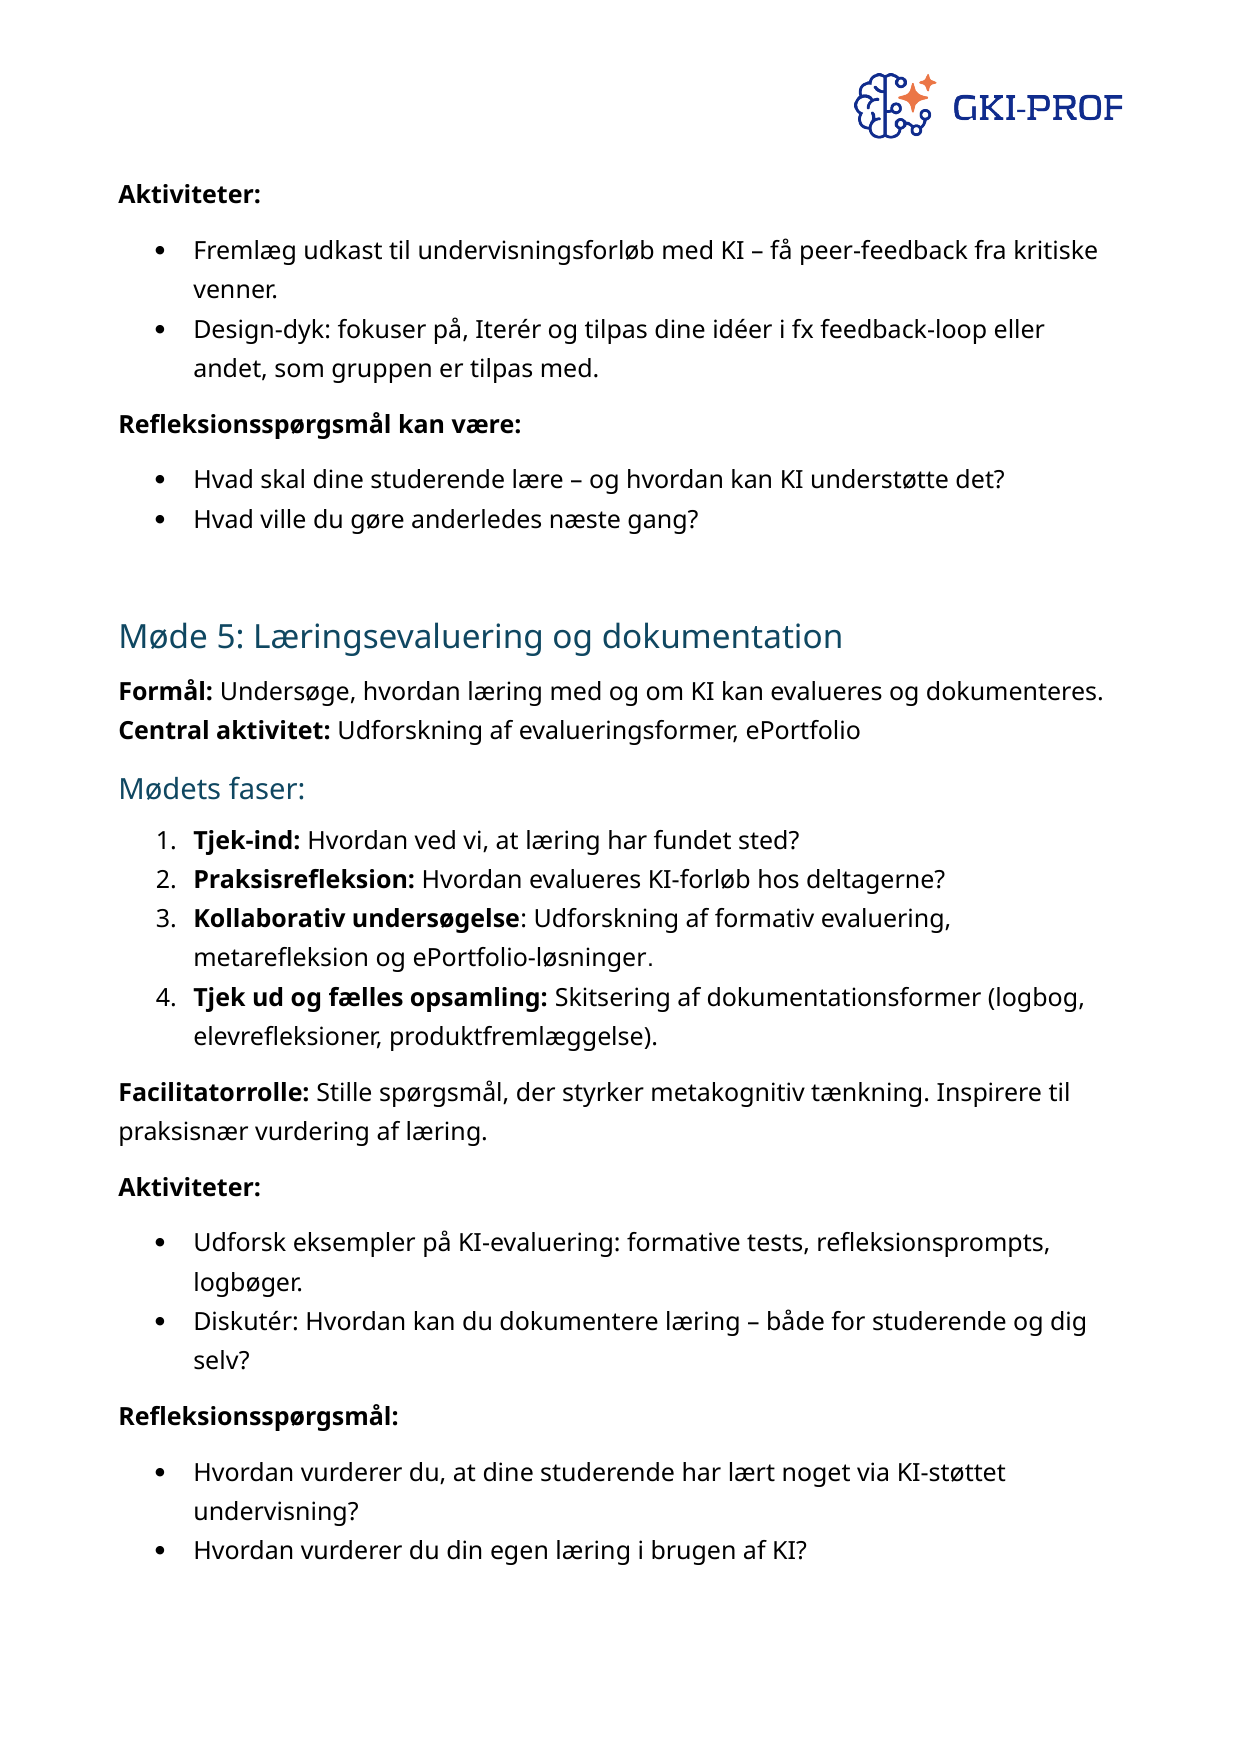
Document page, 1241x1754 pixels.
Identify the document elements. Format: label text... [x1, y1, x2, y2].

list Hvordan vurderer du din egen læring i brugen af KI? [156, 1532, 1122, 1567]
text Facilitatorrolle: Stille spørgsmål, der styrker metakognitiv tænkning. Inspirere til praksisnær vurdering af læring. [118, 1074, 1122, 1147]
subtitle Mødets faser: [118, 768, 1122, 808]
list Kollaborativ undersøgelse: Udforskning af formativ evaluering, metarefleksion og ePortfolio-løsninger​. [156, 901, 1122, 974]
list Praksisrefleksion: Hvordan evalueres KI-forløb hos deltagerne? [156, 862, 1122, 896]
list Hvad skal dine studerende lære – og hvordan kan KI understøtte det? [156, 462, 1122, 496]
list Fremlæg udkast til undervisningsforløb med KI – få peer-feedback fra kritiske venner. [156, 233, 1122, 306]
list Hvordan vurderer du, at dine studerende har lært noget via KI-støttet undervisning? [156, 1454, 1122, 1527]
list Udforsk eksempler på KI-evaluering: formative tests, refleksionsprompts, logbøger. [156, 1225, 1122, 1298]
text Refleksionsspørgsmål kan være: [118, 406, 1122, 440]
text Aktiviteter: [118, 177, 1122, 211]
list Hvad ville du gøre anderledes næste gang? [156, 501, 1122, 535]
list Tjek ud og fælles opsamling: Skitsering af dokumentationsformer (logbog, elevrefleksioner, produktfremlæggelse). [156, 979, 1122, 1052]
list Tjek-ind: Hvordan ved vi, at læring har fundet sted? [156, 822, 1122, 857]
text Formål: Undersøge, hvordan læring med og om KI kan evalueres og dokumenteres. Central aktivitet: Udforskning af evalueringsformer, ePortfolio [118, 673, 1122, 747]
picture [854, 73, 1123, 139]
list Diskutér: Hvordan kan du dokumentere læring – både for studerende og dig selv? [156, 1303, 1122, 1377]
subtitle Møde 5: Læringsevaluering og dokumentation [118, 613, 1122, 658]
list Design-dyk: fokuser på, Iterér og tilpas dine idéer i fx feedback-loop eller andet, som gruppen er tilpas med. [156, 311, 1122, 384]
text Aktiviteter: [118, 1169, 1122, 1203]
text Refleksionsspørgsmål: [118, 1398, 1122, 1432]
